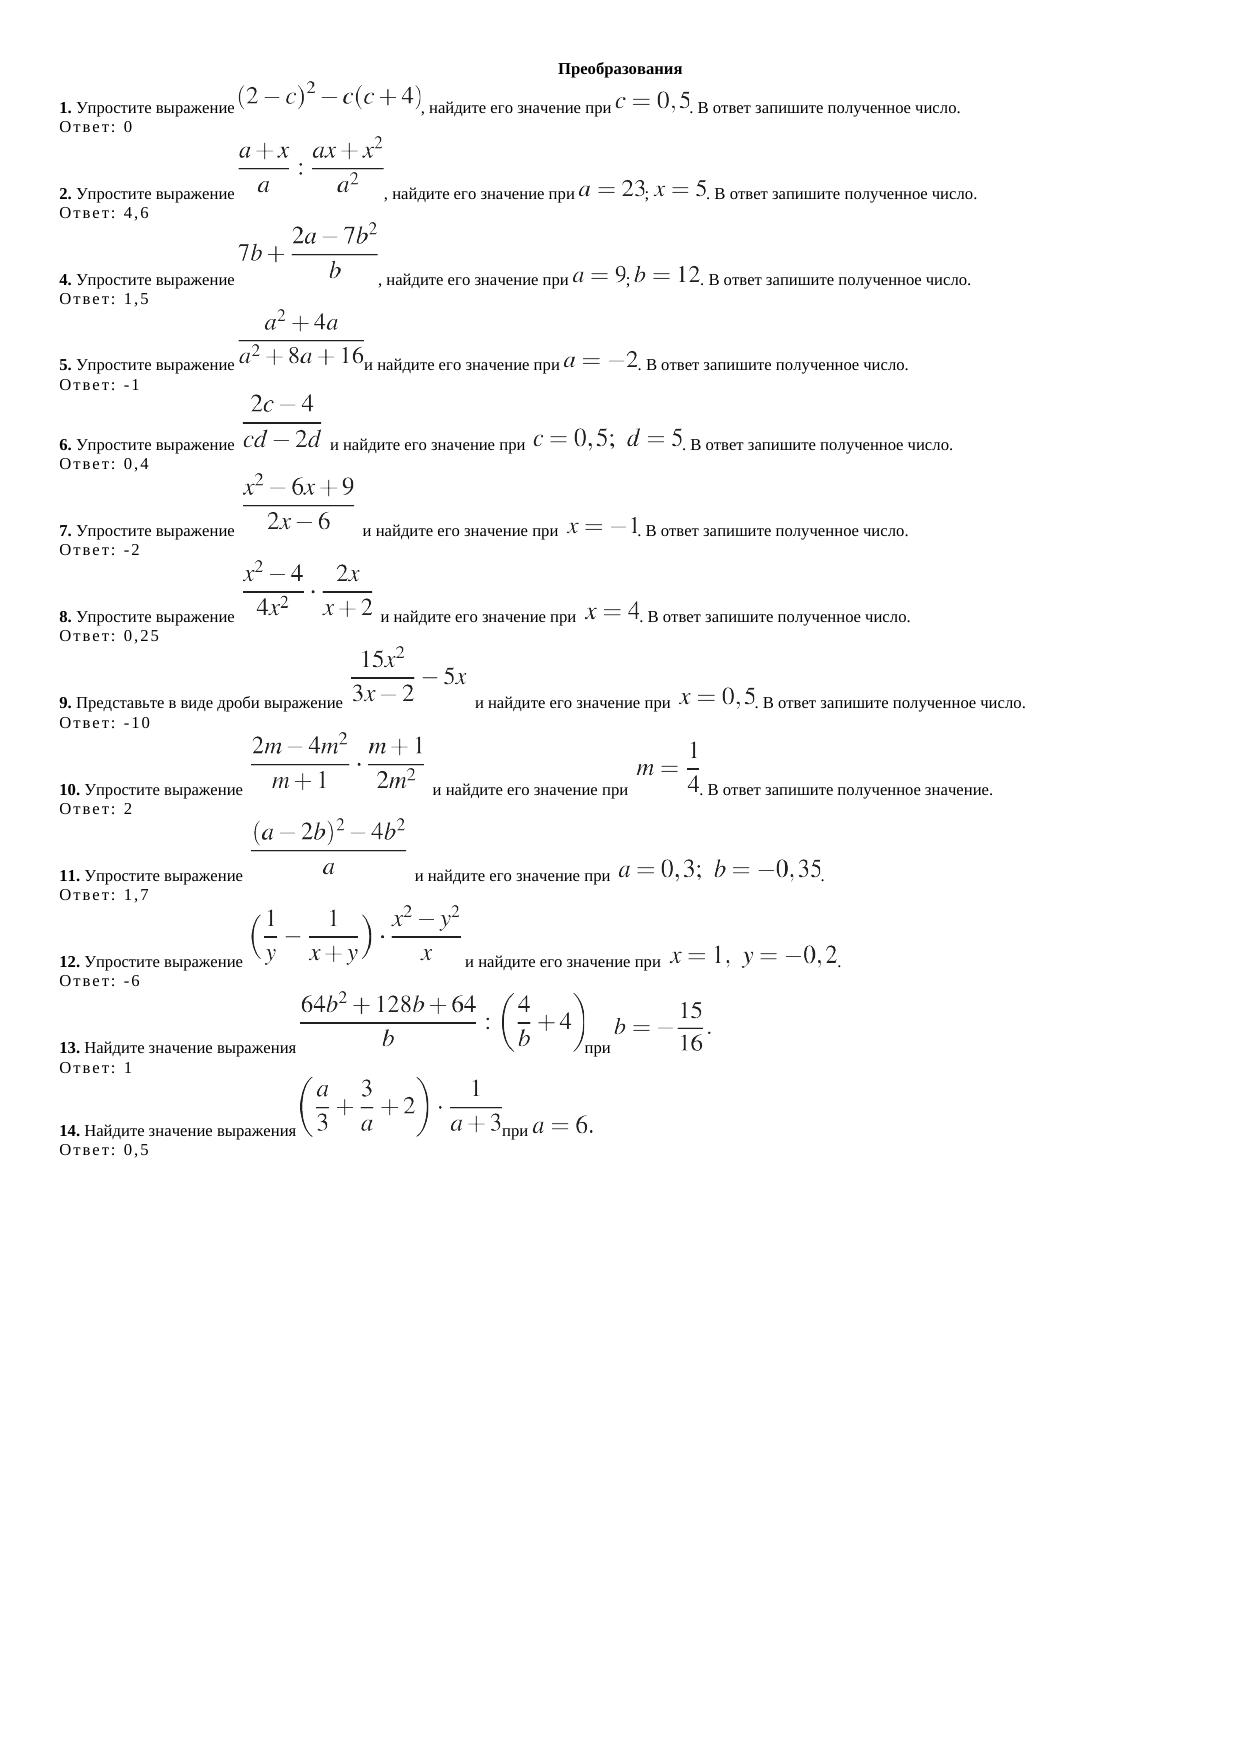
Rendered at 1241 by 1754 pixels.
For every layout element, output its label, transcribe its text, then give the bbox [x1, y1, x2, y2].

text 5. Упростите выражение и найдите его значение при . В ответ запишите полученное число. [59, 308, 1181, 374]
picture [678, 685, 755, 709]
text 10. Упростите выражение и найдите его значение при . В ответ запишите полученное значение. [59, 732, 1181, 799]
text 9. Представьте в виде дроби выражение и найдите его значение при . В ответ запишите полученное число. [59, 645, 1181, 712]
text Ответ: -10 [59, 712, 1181, 732]
picture [584, 600, 640, 623]
text 2. Упростите выражение , найдите его значение при ; . В ответ запишите полученное число. [59, 136, 1181, 203]
text Ответ: 4,6 [59, 203, 1181, 222]
picture [572, 265, 626, 286]
picture [238, 135, 384, 200]
text Ответ: 0,5 [59, 1140, 1181, 1159]
picture [300, 990, 585, 1054]
picture [300, 1076, 502, 1137]
text Ответ: -2 [59, 540, 1181, 559]
text Ответ: -6 [59, 971, 1181, 990]
text Ответ: 0 [59, 117, 1181, 136]
text 14. Найдите значение выражения при [502, 1077, 1181, 1140]
text 8. Упростите выражение и найдите его значение при . В ответ запишите полученное число. [59, 559, 1181, 626]
picture [653, 179, 706, 200]
picture [614, 1001, 711, 1054]
text Ответ: 1 [59, 1057, 1181, 1077]
picture [238, 222, 378, 286]
picture [532, 1114, 593, 1137]
text Преобразования [59, 59, 1181, 78]
picture [578, 179, 645, 200]
picture [563, 351, 638, 371]
text Ответ: 1,5 [59, 289, 1181, 308]
text Ответ: 0,25 [59, 626, 1181, 645]
picture [533, 426, 682, 451]
text 12. Упростите выражение и найдите его значение при . [59, 904, 1181, 971]
text 1. Упростите выражение , найдите его значение при . В ответ запишите полученное число. [59, 80, 1181, 117]
picture [251, 817, 407, 882]
picture [238, 80, 421, 113]
text 13. Найдите значение выражения при [585, 990, 1181, 1057]
picture [669, 943, 837, 968]
picture [351, 645, 467, 709]
text Ответ: 1,7 [59, 885, 1181, 904]
picture [242, 559, 373, 623]
picture [251, 731, 424, 796]
picture [238, 308, 364, 371]
picture [636, 740, 699, 796]
text 6. Упростите выражение и найдите его значение при . В ответ запишите полученное число. [59, 393, 1181, 454]
picture [615, 89, 690, 113]
picture [242, 472, 355, 537]
text Ответ: 2 [59, 799, 1181, 818]
picture [634, 265, 700, 286]
picture [251, 904, 461, 968]
text Ответ: 0,4 [59, 454, 1181, 473]
text 11. Упростите выражение и найдите его значение при . [59, 818, 1181, 885]
text 4. Упростите выражение , найдите его значение при ; . В ответ запишите полученное число. [59, 222, 1181, 289]
text 7. Упростите выражение и найдите его значение при . В ответ запишите полученное число. [59, 473, 1181, 540]
text Ответ: -1 [59, 374, 1181, 393]
picture [242, 393, 322, 451]
picture [618, 857, 821, 882]
picture [566, 516, 638, 537]
